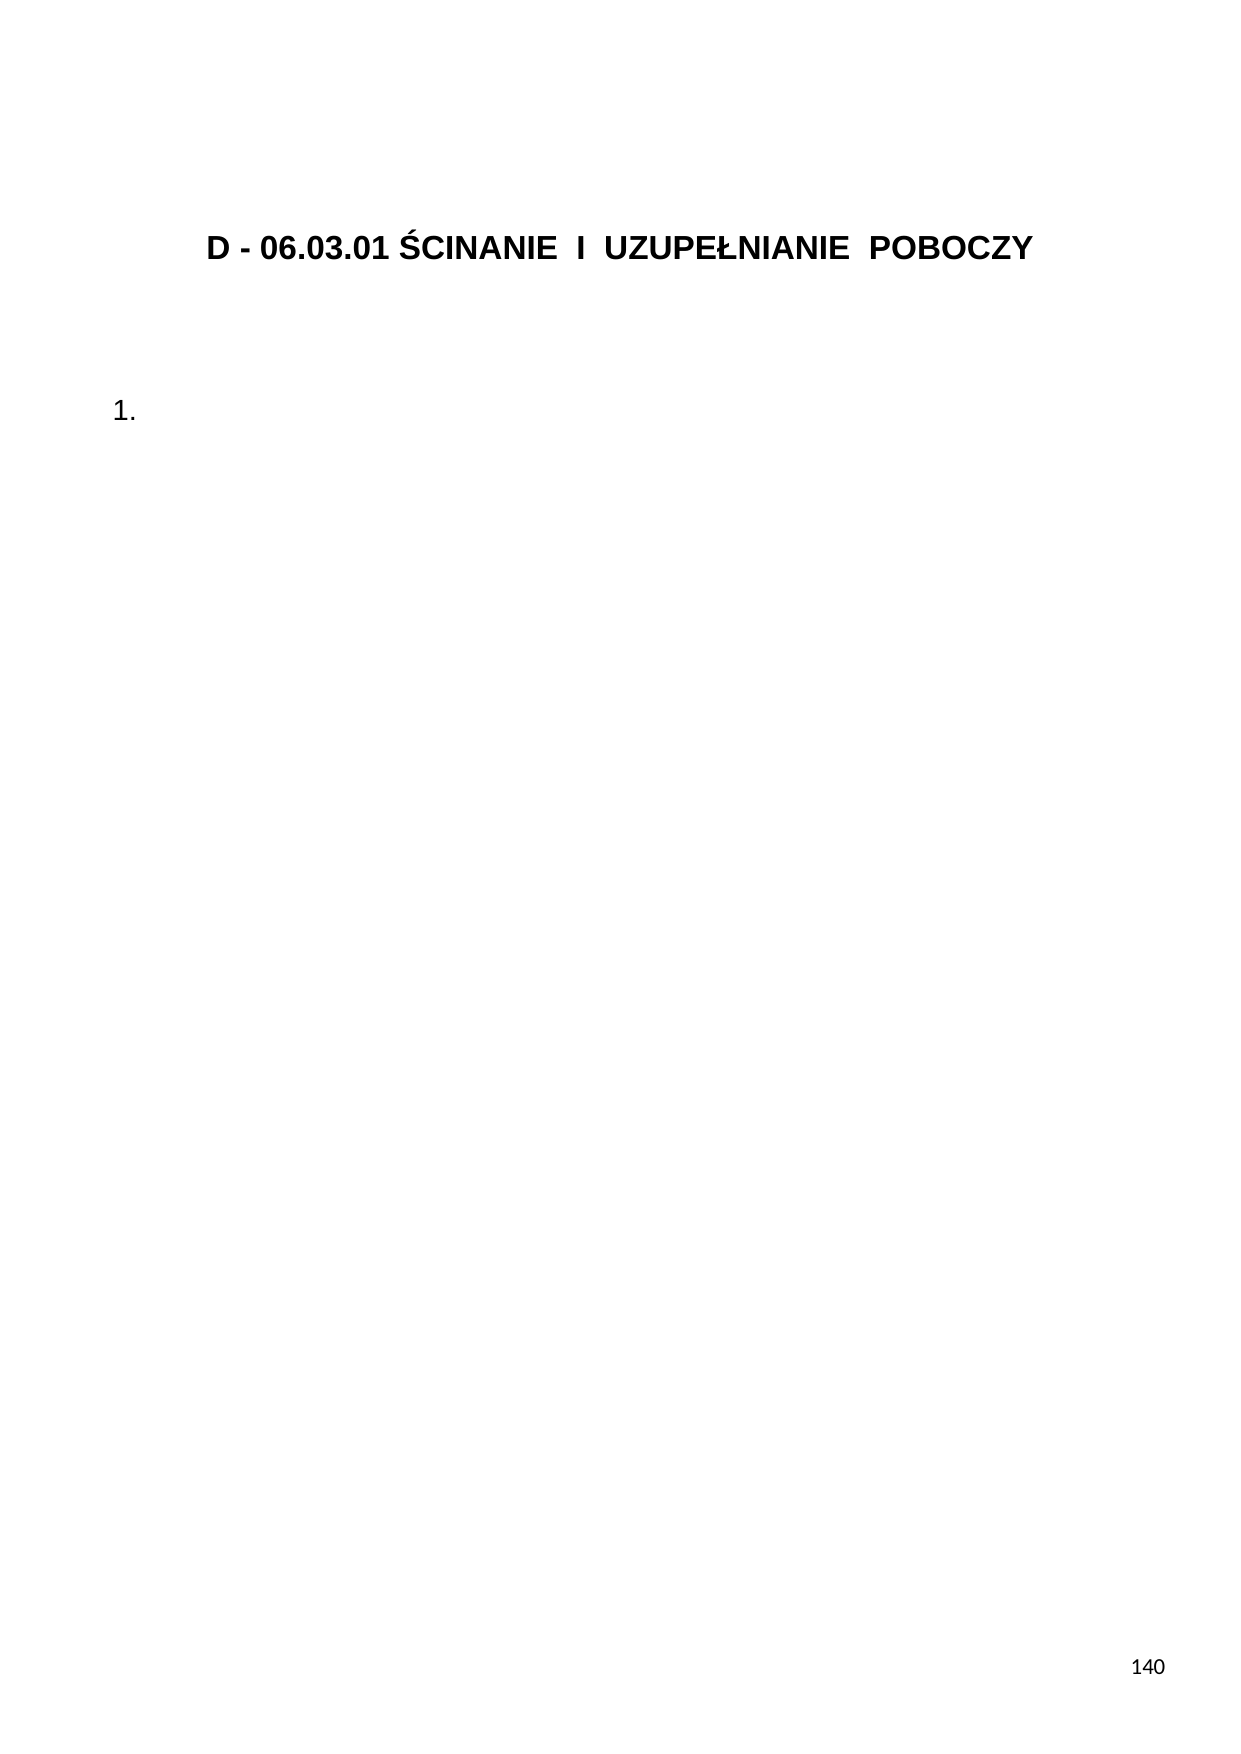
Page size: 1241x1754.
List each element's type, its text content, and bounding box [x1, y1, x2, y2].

subtitle D - 06.03.01 ŚCINANIE I UZUPEŁNIANIE POBOCZY [75, 228, 1165, 267]
